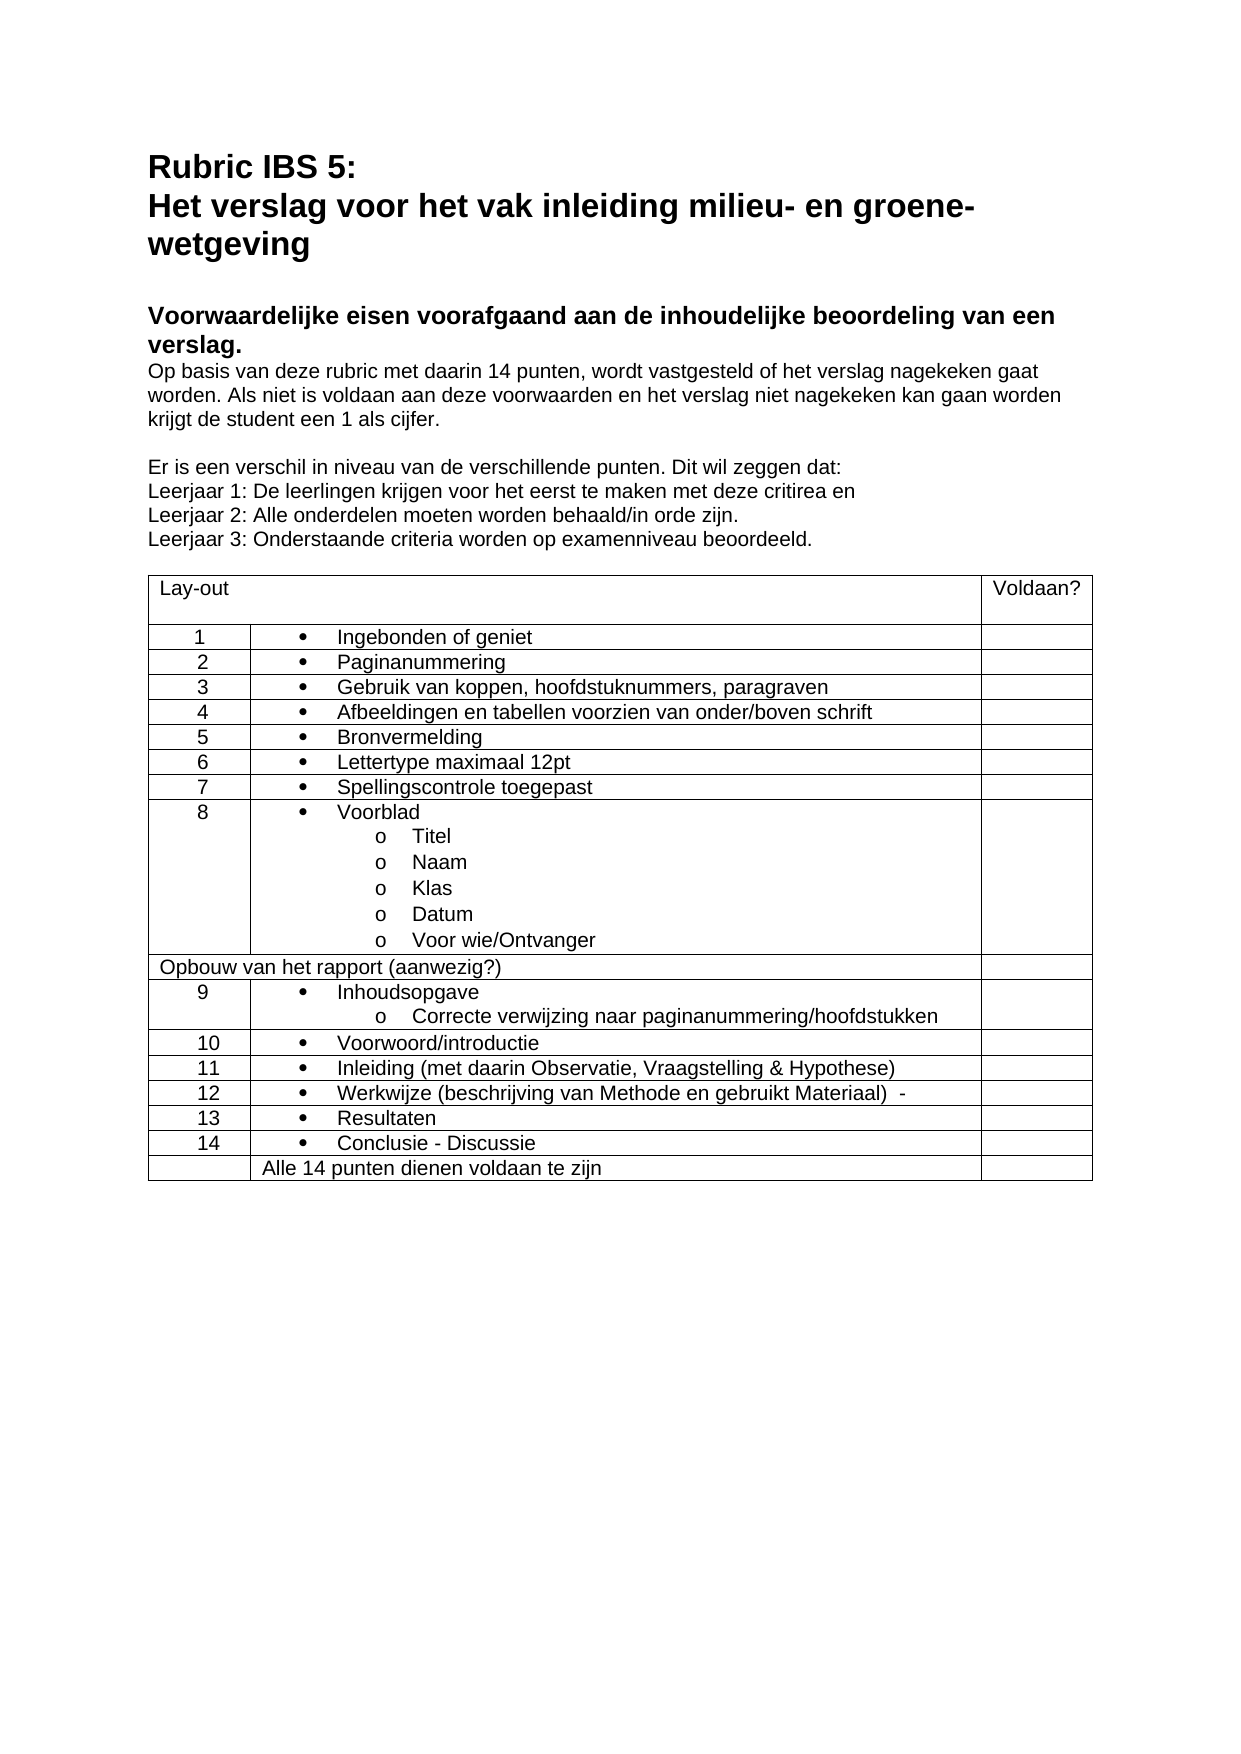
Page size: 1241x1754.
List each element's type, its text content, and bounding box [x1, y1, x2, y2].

table_cell Werkwijze (beschrijving van Methode en gebruikt Materiaal) - [251, 1081, 981, 1105]
table_cell Voorblad Titel Naam Klas Datum Voor wie/Ontvanger [251, 800, 981, 953]
table_cell [982, 1056, 1092, 1079]
text Rubric IBS 5: [148, 148, 1093, 186]
text Het verslag voor het vak inleiding milieu- en groene- wetgeving [148, 186, 1093, 263]
table_cell Voorwoord/introductie [251, 1030, 981, 1054]
table_cell 12 [149, 1081, 250, 1105]
table_cell 11 [149, 1056, 250, 1079]
text Leerjaar 1: De leerlingen krijgen voor het eerst te maken met deze critirea en [148, 479, 1093, 503]
table_cell 7 [149, 775, 250, 799]
table_cell Inhoudsopgave Correcte verwijzing naar paginanummering/hoofdstukken [251, 980, 981, 1029]
table_cell 8 [149, 800, 250, 953]
table_cell [982, 675, 1092, 699]
table_cell [982, 775, 1092, 799]
table_cell 13 [149, 1106, 250, 1130]
table_cell [982, 980, 1092, 1029]
text Er is een verschil in niveau van de verschillende punten. Dit wil zeggen dat: [148, 455, 1093, 479]
table_cell Alle 14 punten dienen voldaan te zijn [251, 1156, 981, 1180]
table_cell [982, 800, 1092, 953]
table_cell Bronvermelding [251, 725, 981, 749]
table_cell [982, 1131, 1092, 1155]
table_cell Conclusie - Discussie [251, 1131, 981, 1155]
table_cell Inleiding (met daarin Observatie, Vraagstelling & Hypothese) [251, 1056, 981, 1079]
table_cell [982, 725, 1092, 749]
table_cell [982, 700, 1092, 724]
table_cell [982, 1156, 1092, 1180]
table_cell 4 [149, 700, 250, 724]
table_cell [982, 650, 1092, 674]
table_cell Paginanummering [251, 650, 981, 674]
table_cell [149, 1156, 250, 1180]
table_cell 2 [149, 650, 250, 674]
text Leerjaar 2: Alle onderdelen moeten worden behaald/in orde zijn. [148, 503, 1093, 527]
text Leerjaar 3: Onderstaande criteria worden op examenniveau beoordeeld. [148, 527, 1093, 551]
text Voorwaardelijke eisen voorafgaand aan de inhoudelijke beoordeling van een verslag. [148, 301, 1093, 359]
table_cell 1 [149, 625, 250, 648]
table_cell Gebruik van koppen, hoofdstuknummers, paragraven [251, 675, 981, 699]
table_cell Ingebonden of geniet [251, 625, 981, 648]
table_cell [982, 750, 1092, 774]
table_cell 9 [149, 980, 250, 1029]
table_cell [982, 1030, 1092, 1054]
table_cell Resultaten [251, 1106, 981, 1130]
table_cell Spellingscontrole toegepast [251, 775, 981, 799]
table_cell Afbeeldingen en tabellen voorzien van onder/boven schrift [251, 700, 981, 724]
table_cell 6 [149, 750, 250, 774]
table_cell 5 [149, 725, 250, 749]
table_cell 14 [149, 1131, 250, 1155]
text Op basis van deze rubric met daarin 14 punten, wordt vastgesteld of het verslag nagekeken gaat worden. Als niet is voldaan aan deze voorwaarden en het verslag niet nagekeken kan gaan worden krijgt de student een 1 als cijfer. [148, 359, 1093, 431]
table_cell 10 [149, 1030, 250, 1054]
table_header Voldaan? [982, 576, 1092, 623]
table_cell Opbouw van het rapport (aanwezig?) [149, 955, 981, 978]
table_cell [982, 1081, 1092, 1105]
table_cell 3 [149, 675, 250, 699]
table_cell [982, 955, 1092, 978]
table_cell Lettertype maximaal 12pt [251, 750, 981, 774]
table_cell [982, 1106, 1092, 1130]
table_header Lay-out [149, 576, 981, 623]
table_cell [982, 625, 1092, 648]
